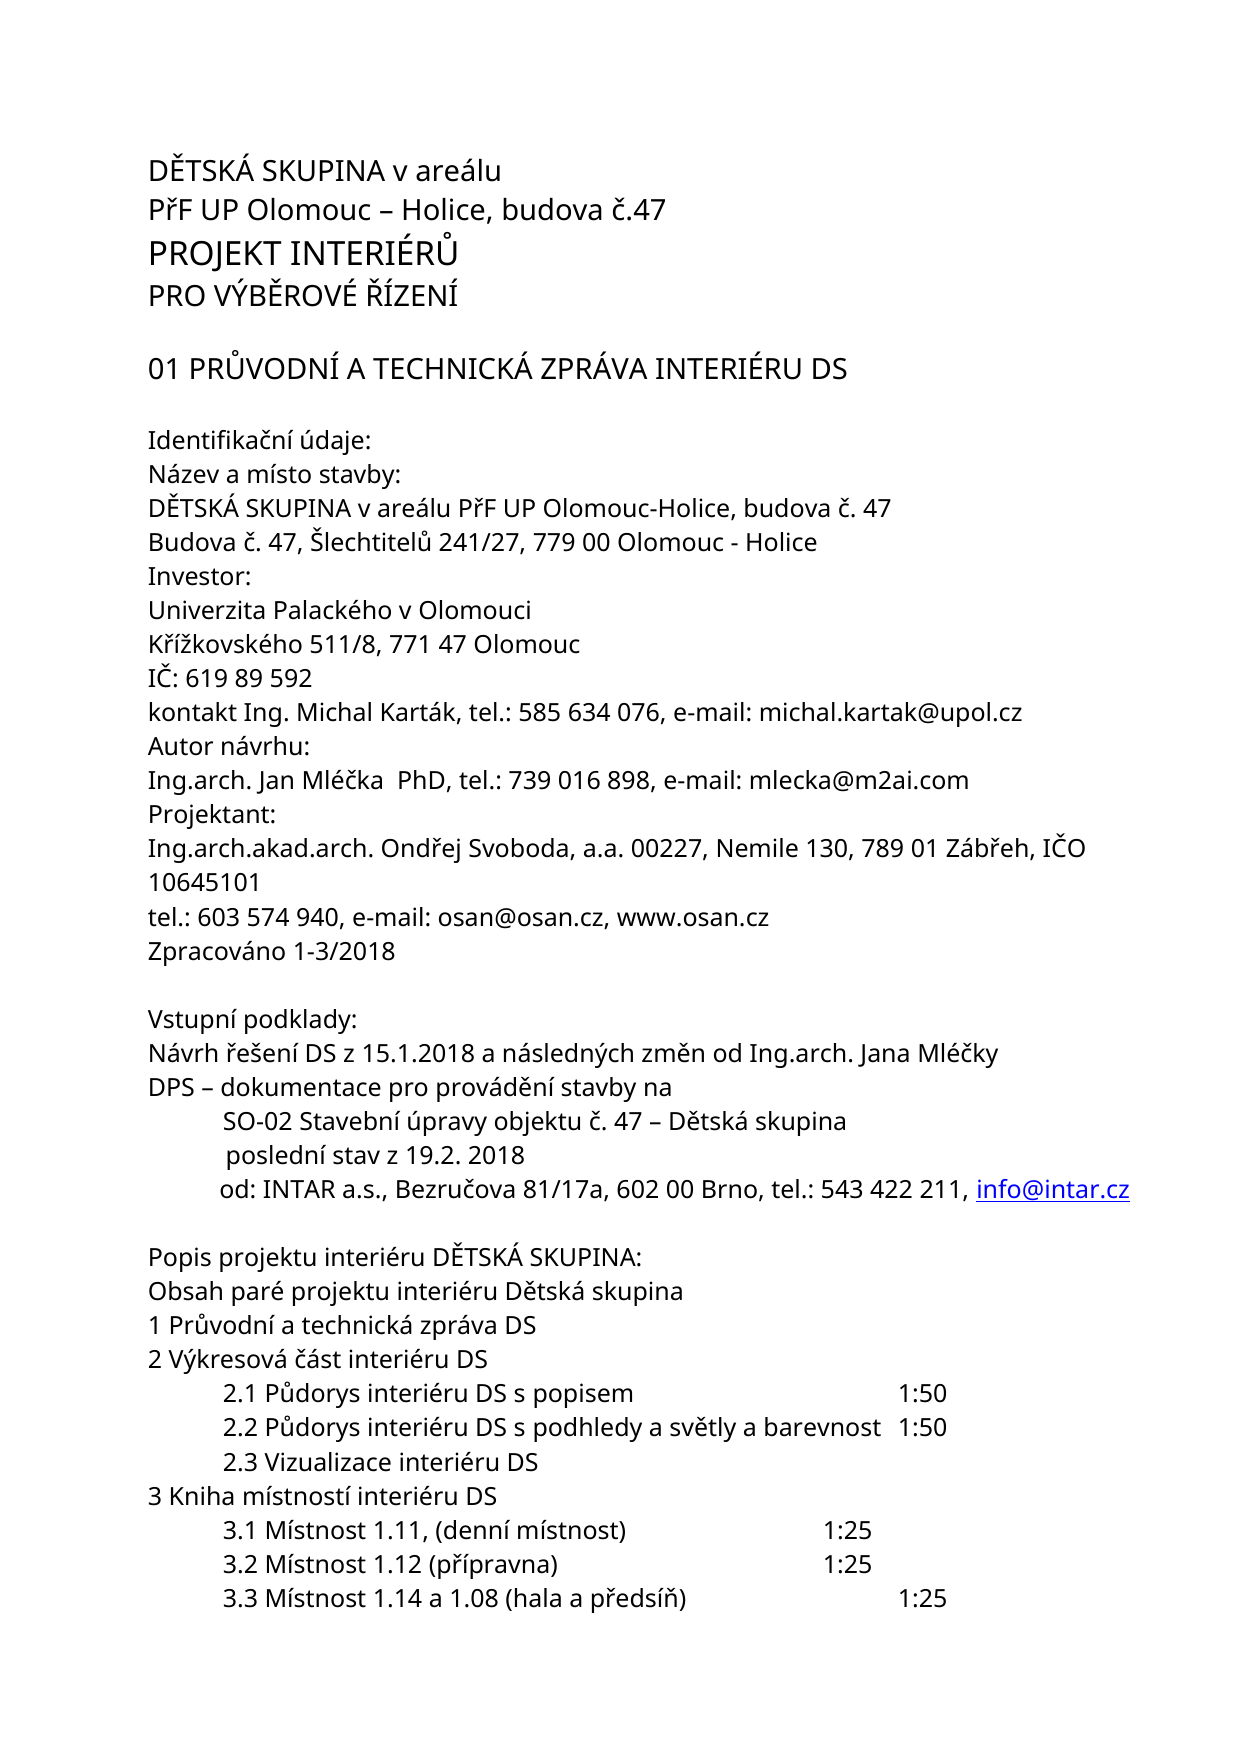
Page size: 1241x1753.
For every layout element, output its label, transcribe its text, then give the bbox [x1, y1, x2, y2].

text Projektant: [148, 797, 1181, 831]
text DPS – dokumentace pro provádění stavby na [148, 1069, 1181, 1103]
text Vstupní podklady: [148, 1001, 1181, 1035]
text Křížkovského 511/8, 771 47 Olomouc [148, 627, 1181, 661]
text od: INTAR a.s., Bezručova 81/17a, 602 00 Brno, tel.: 543 422 211, info@intar.cz [148, 1172, 1181, 1206]
text Název a místo stavby: [148, 456, 1181, 490]
text DĚTSKÁ SKUPINA v areálu [148, 150, 1181, 190]
text 01 PRŮVODNÍ A TECHNICKÁ ZPRÁVA INTERIÉRU DS [148, 348, 1181, 388]
text 3.1 Místnost 1.11, (denní místnost) 1:25 [148, 1512, 1181, 1546]
text 2.1 Půdorys interiéru DS s popisem 1:50 [148, 1376, 1181, 1410]
text kontakt Ing. Michal Karták, tel.: 585 634 076, e-mail: michal.kartak@upol.cz [148, 695, 1181, 729]
text tel.: 603 574 940, e-mail: osan@osan.cz, www.osan.cz [148, 899, 1181, 933]
text Obsah paré projektu interiéru Dětská skupina [148, 1274, 1181, 1308]
text Návrh řešení DS z 15.1.2018 a následných změn od Ing.arch. Jana Mléčky [148, 1035, 1181, 1069]
text 2 Výkresová část interiéru DS [148, 1342, 1181, 1376]
text Autor návrhu: [148, 729, 1181, 763]
text SO-02 Stavební úpravy objektu č. 47 – Dětská skupina [148, 1103, 1181, 1138]
text Popis projektu interiéru DĚTSKÁ SKUPINA: [148, 1240, 1181, 1274]
text 1 Průvodní a technická zpráva DS [148, 1308, 1181, 1342]
text 3.2 Místnost 1.12 (přípravna) 1:25 [148, 1546, 1181, 1580]
text 2.3 Vizualizace interiéru DS [148, 1444, 1181, 1478]
text DĚTSKÁ SKUPINA v areálu PřF UP Olomouc-Holice, budova č. 47 [148, 490, 1181, 524]
text poslední stav z 19.2. 2018 [148, 1138, 1181, 1172]
text PRO VÝBĚROVÉ ŘÍZENÍ [148, 275, 1181, 314]
text 2.2 Půdorys interiéru DS s podhledy a světly a barevnost 1:50 [148, 1410, 1181, 1444]
text PřF UP Olomouc – Holice, budova č.47 [148, 190, 1181, 229]
text Ing.arch.akad.arch. Ondřej Svoboda, a.a. 00227, Nemile 130, 789 01 Zábřeh, IČO 10645101 [148, 831, 1181, 899]
text 3 Kniha místností interiéru DS [148, 1478, 1181, 1512]
text Budova č. 47, Šlechtitelů 241/27, 779 00 Olomouc - Holice [148, 524, 1181, 558]
text 3.3 Místnost 1.14 a 1.08 (hala a předsíň) 1:25 [148, 1580, 1181, 1614]
text Investor: [148, 558, 1181, 593]
text Ing.arch. Jan Mléčka PhD, tel.: 739 016 898, e-mail: mlecka@m2ai.com [148, 763, 1181, 797]
text IČ: 619 89 592 [148, 661, 1181, 695]
text Identifikační údaje: [148, 422, 1181, 456]
text Univerzita Palackého v Olomouci [148, 593, 1181, 627]
text Zpracováno 1-3/2018 [148, 933, 1181, 967]
text PROJEKT INTERIÉRŮ [148, 229, 1181, 275]
